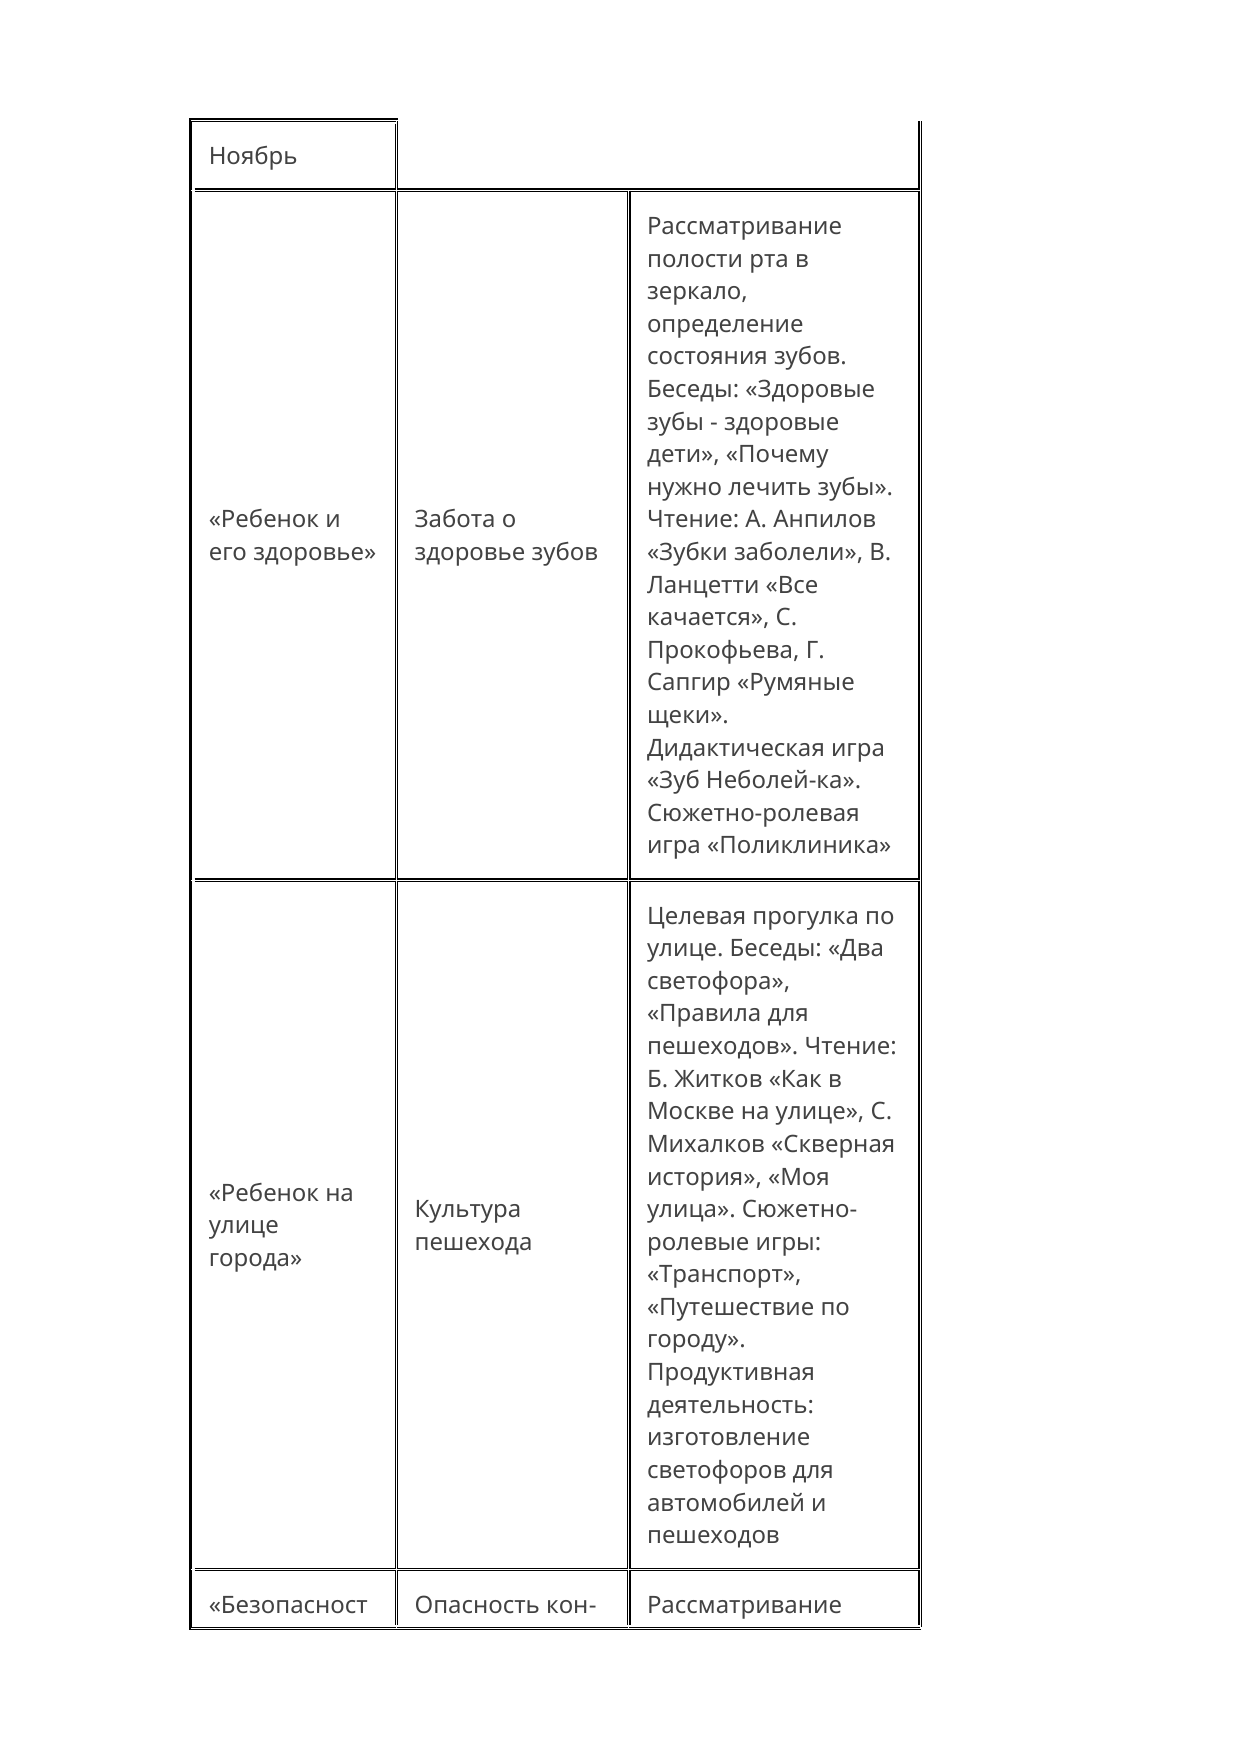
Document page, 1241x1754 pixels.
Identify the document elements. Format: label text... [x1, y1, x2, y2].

table_cell Рассматривание полости рта в зеркало, определение состояния зубов. Беседы: «Здоровые зубы - здоровые дети», «Почему нужно лечить зубы». Чтение: А. Анпилов «Зубки заболели», В. Ланцетти «Все качается», С. Прокофьева, Г. Сапгир «Румяные щеки». Дидактическая игра «Зуб Неболей-ка». Сюжетно-ролевая игра «Поликлиника» [631, 192, 918, 878]
table_cell Целевая прогулка по улице. Беседы: «Два светофора», «Правила для пешеходов». Чтение: Б. Житков «Как в Москве на улице», С. Михалков «Скверная история», «Моя улица». Сюжетно-ролевые игры: «Транспорт», «Путешествие по городу». Продуктивная деятельность: изготовление светофоров для автомобилей и пешеходов [631, 882, 918, 1568]
table_cell Ноябрь [192, 122, 396, 188]
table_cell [396, 1568, 629, 1627]
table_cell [629, 1571, 920, 1627]
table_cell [191, 1568, 396, 1627]
table_cell Культура пешехода [398, 882, 627, 1568]
table_cell [629, 118, 920, 188]
table_cell «Ребенок на улице города» [192, 878, 395, 1568]
table_cell «Ребенок и его здоровье» [192, 188, 395, 878]
table_cell Забота о здоровье зубов [398, 192, 627, 878]
table_cell [396, 118, 629, 188]
